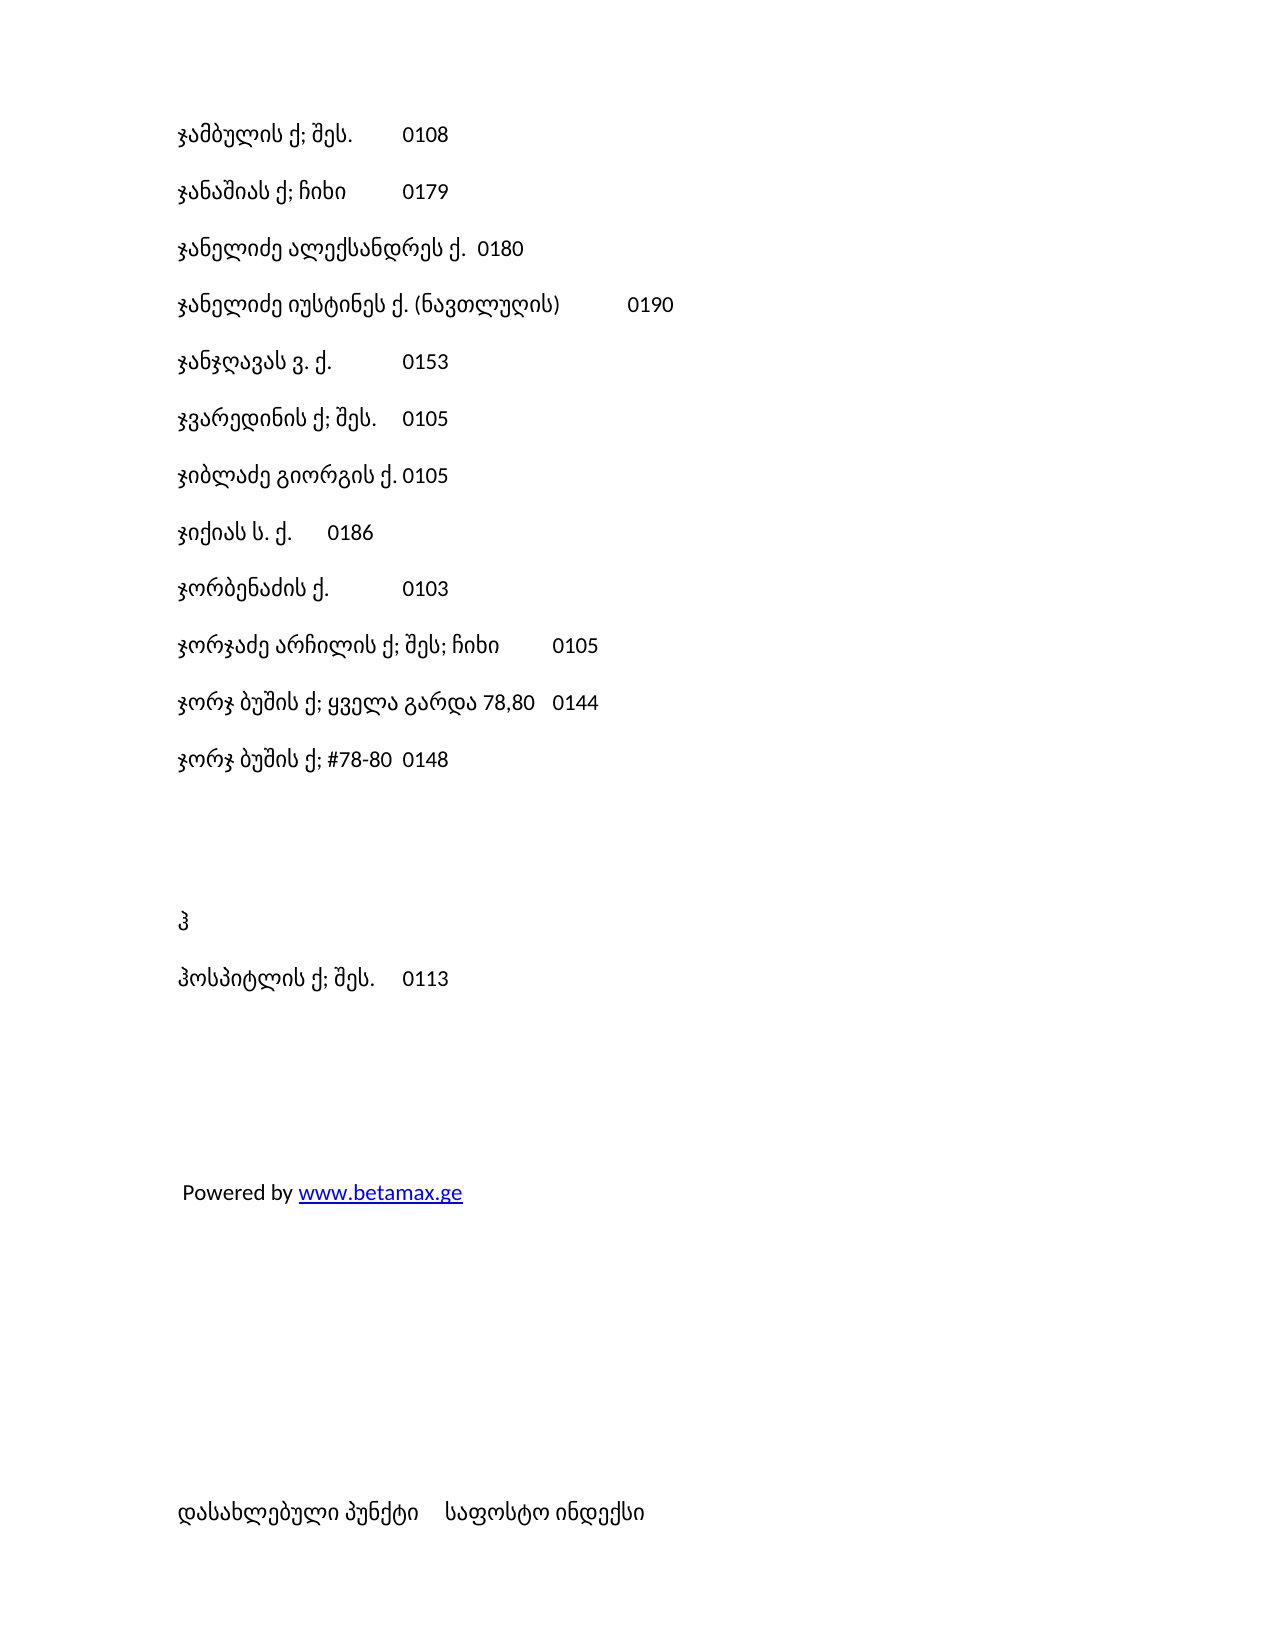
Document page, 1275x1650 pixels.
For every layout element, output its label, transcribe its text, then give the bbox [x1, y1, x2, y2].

text ჯამბულის ქ; შეს. 0108 [177, 118, 1186, 149]
text ჯორჯ ბუშის ქ; ყველა გარდა 78,80 0144 [177, 686, 1186, 717]
text ჯორჯ ბუშის ქ; #78-80 0148 [177, 743, 1186, 774]
text ჯიქიას ს. ქ. 0186 [177, 516, 1186, 547]
text ჯანელიძე ალექსანდრეს ქ. 0180 [177, 232, 1186, 263]
text ჯანელიძე იუსტინეს ქ. (ნავთლუღის) 0190 [177, 288, 1186, 320]
text ჰოსპიტლის ქ; შეს. 0113 [177, 962, 1186, 993]
text დასახლებული პუნქტი საფოსტო ინდექსი [177, 1496, 1186, 1527]
text ჰ [177, 905, 1186, 937]
text Powered by www.betamax.ge [177, 1178, 1186, 1206]
text ჯორბენაძის ქ. 0103 [177, 572, 1186, 603]
text ჯორჯაძე არჩილის ქ; შეს; ჩიხი 0105 [177, 629, 1186, 660]
text ჯანაშიას ქ; ჩიხი 0179 [177, 175, 1186, 206]
text ჯვარედინის ქ; შეს. 0105 [177, 402, 1186, 433]
text ჯანჯღავას ვ. ქ. 0153 [177, 345, 1186, 376]
text ჯიბლაძე გიორგის ქ. 0105 [177, 459, 1186, 490]
